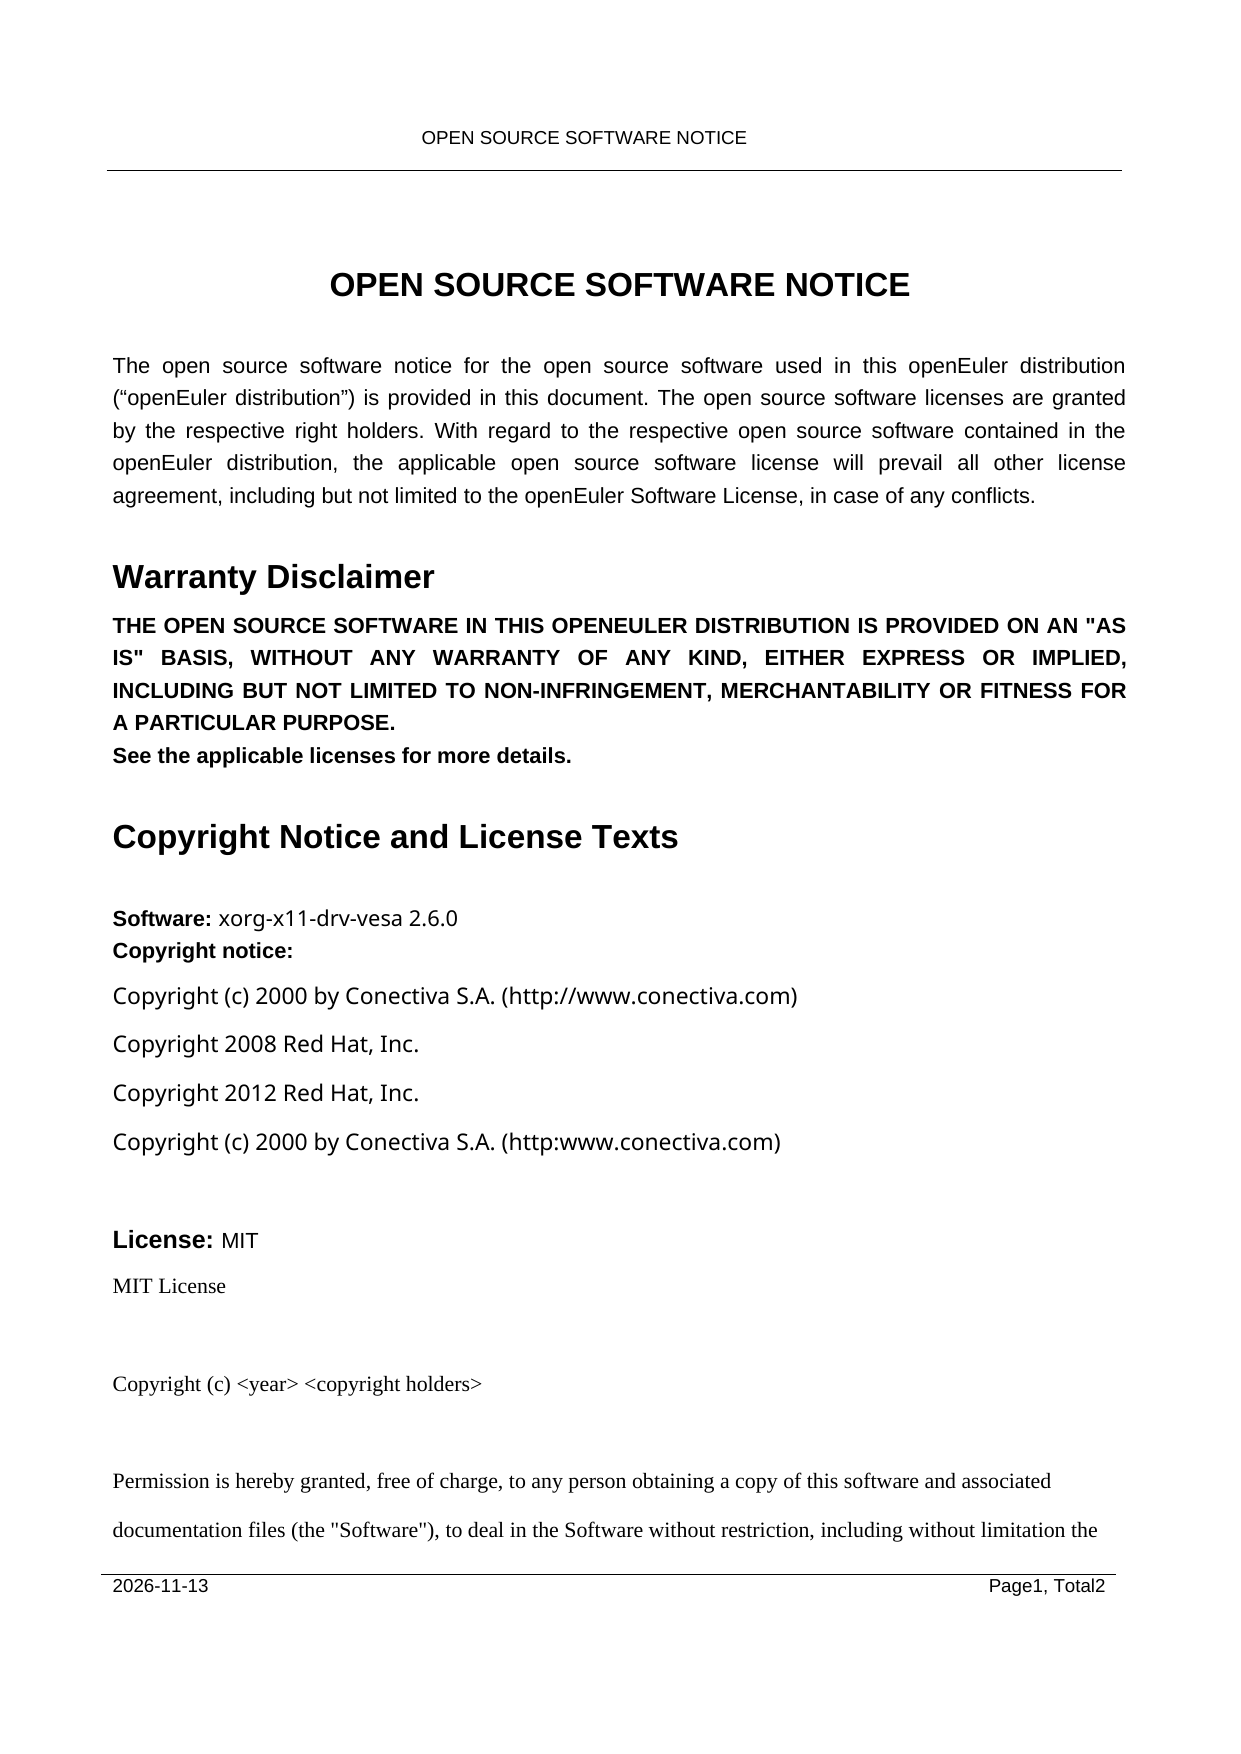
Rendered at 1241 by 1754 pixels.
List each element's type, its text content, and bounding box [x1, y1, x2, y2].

text Copyright (c) 2000 by Conectiva S.A. (http://www.conectiva.com) Copyright 2008 Red Hat, Inc. Copyright 2012 Red Hat, Inc. Copyright (c) 2000 by Conectiva S.A. (http:www.conectiva.com) [112, 979, 1128, 1207]
text Software: xorg-x11-drv-vesa 2.6.0 [112, 901, 1128, 934]
text Copyright notice: [112, 934, 1128, 966]
text OPEN SOURCE SOFTWARE NOTICE [112, 251, 1128, 316]
text THE OPEN SOURCE SOFTWARE IN THIS OPENEULER DISTRIBUTION IS PROVIDED ON AN "AS IS" BASIS, WITHOUT ANY WARRANTY OF ANY KIND, EITHER EXPRESS OR IMPLIED, INCLUDING BUT NOT LIMITED TO NON-INFRINGEMENT, MERCHANTABILITY OR FITNESS FOR A PARTICULAR PURPOSE. See the applicable licenses for more details. [112, 609, 1128, 771]
text The open source software notice for the open source software used in this openEuler distribution (“openEuler distribution”) is provided in this document. The open source software licenses are granted by the respective right holders. With regard to the respective open source software contained in the openEuler distribution, the applicable open source software license will prevail all other license agreement, including but not limited to the openEuler Software License, in case of any conflicts. [112, 349, 1128, 511]
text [112, 1270, 1128, 1546]
text License: MIT [112, 1223, 1128, 1255]
text Warranty Disclaimer [112, 544, 1128, 609]
text Copyright Notice and License Texts [112, 804, 1128, 869]
